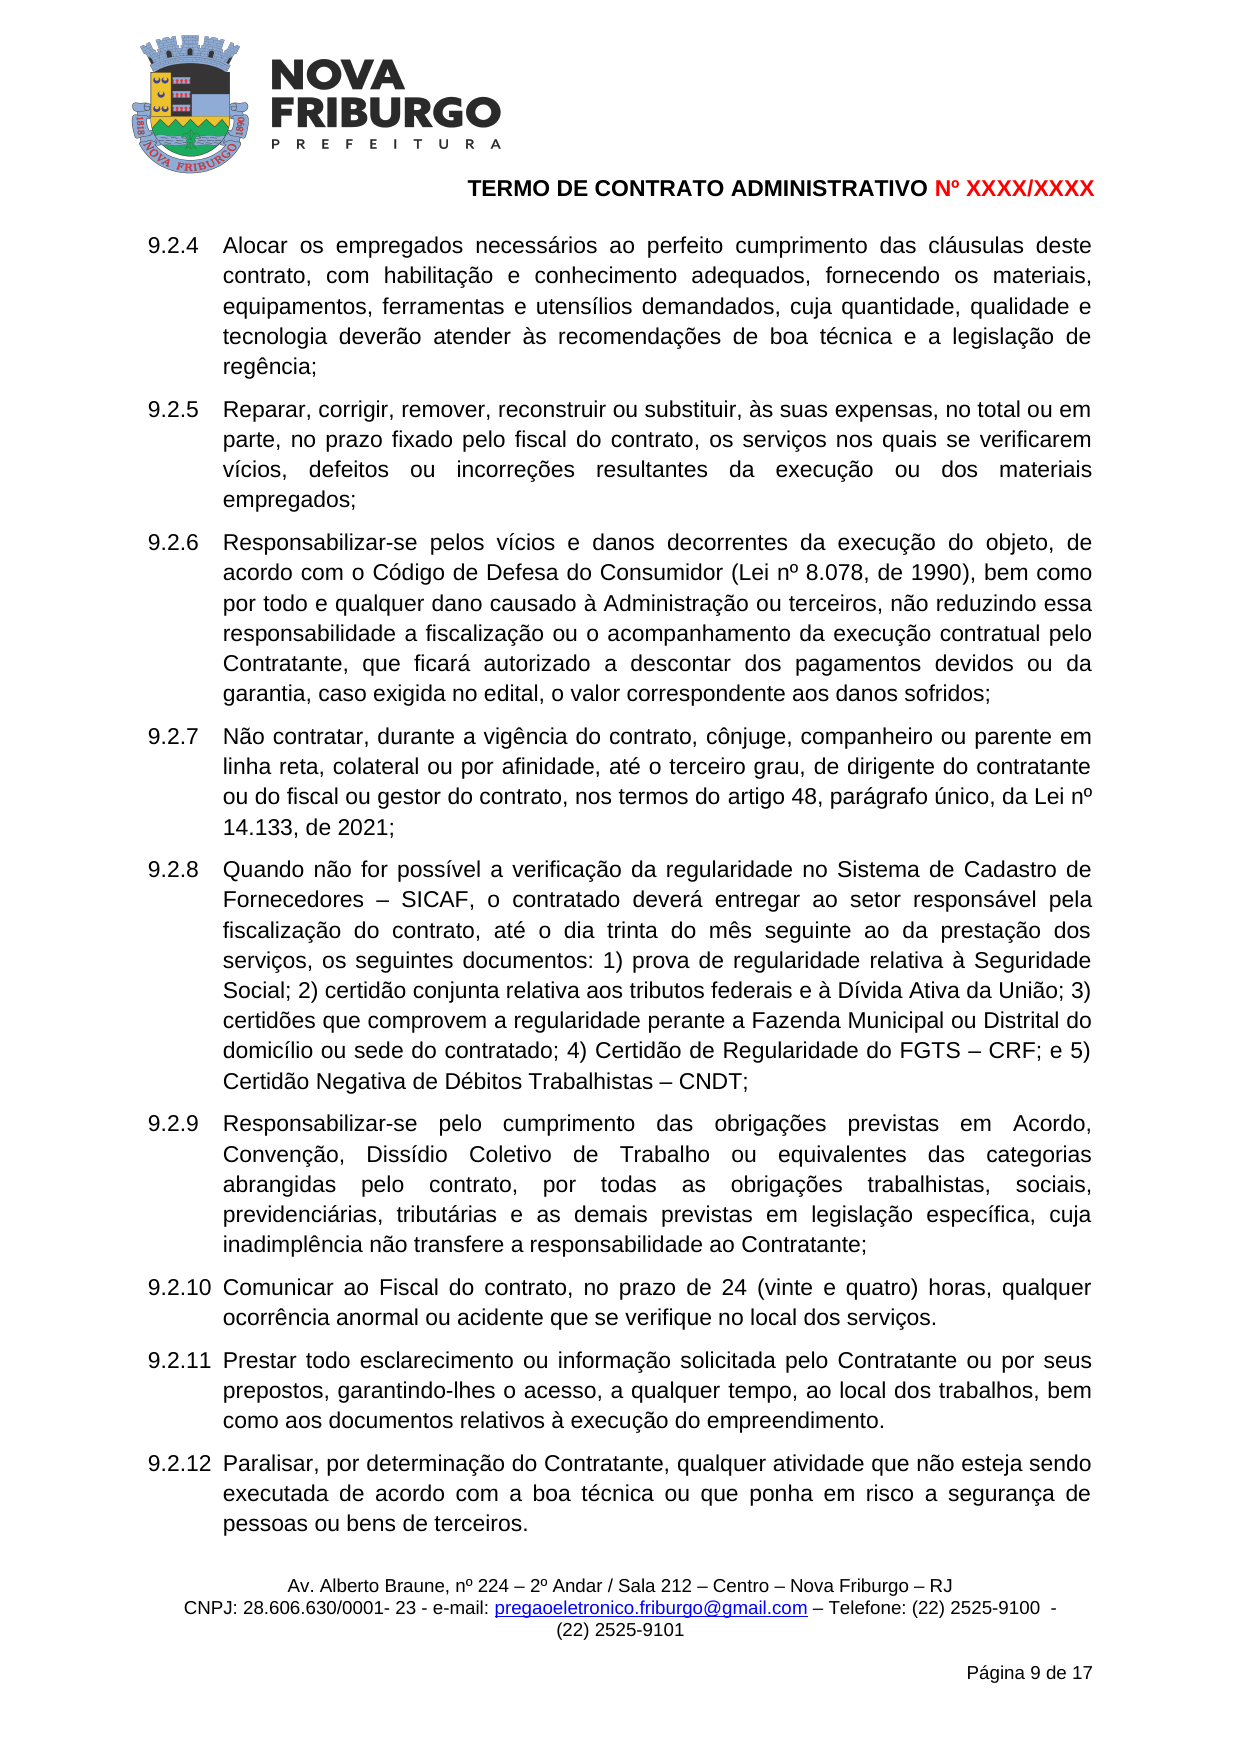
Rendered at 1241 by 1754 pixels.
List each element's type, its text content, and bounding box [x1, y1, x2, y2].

list Quando não for possível a verificação da regularidade no Sistema de Cadastro de Fornecedores – SICAF, o contratado deverá entregar ao setor responsável pela fiscalização do contrato, até o dia trinta do mês seguinte ao da prestação dos serviços, os seguintes documentos: 1) prova de regularidade relativa à Seguridade Social; 2) certidão conjunta relativa aos tributos federais e à Dívida Ativa da União; 3) certidões que comprovem a regularidade perante a Fazenda Municipal ou Distrital do domicílio ou sede do contratado; 4) Certidão de Regularidade do FGTS – CRF; e 5) Certidão Negativa de Débitos Trabalhistas – CNDT; [148, 856, 1092, 1094]
list Paralisar, por determinação do Contratante, qualquer atividade que não esteja sendo executada de acordo com a boa técnica ou que ponha em risco a segurança de pessoas ou bens de terceiros. [148, 1450, 1092, 1537]
picture [118, 29, 515, 175]
list Prestar todo esclarecimento ou informação solicitada pelo Contratante ou por seus prepostos, garantindo-lhes o acesso, a qualquer tempo, ao local dos trabalhos, bem como aos documentos relativos à execução do empreendimento. [148, 1347, 1092, 1433]
list Comunicar ao Fiscal do contrato, no prazo de 24 (vinte e quatro) horas, qualquer ocorrência anormal ou acidente que se verifique no local dos serviços. [148, 1274, 1092, 1330]
list Responsabilizar-se pelo cumprimento das obrigações previstas em Acordo, Convenção, Dissídio Coletivo de Trabalho ou equivalentes das categorias abrangidas pelo contrato, por todas as obrigações trabalhistas, sociais, previdenciárias, tributárias e as demais previstas em legislação específica, cuja inadimplência não transfere a responsabilidade ao Contratante; [148, 1110, 1092, 1257]
list Alocar os empregados necessários ao perfeito cumprimento das cláusulas deste contrato, com habilitação e conhecimento adequados, fornecendo os materiais, equipamentos, ferramentas e utensílios demandados, cuja quantidade, qualidade e tecnologia deverão atender às recomendações de boa técnica e a legislação de regência; [148, 232, 1092, 379]
list Reparar, corrigir, remover, reconstruir ou substituir, às suas expensas, no total ou em parte, no prazo fixado pelo fiscal do contrato, os serviços nos quais se verificarem vícios, defeitos ou incorreções resultantes da execução ou dos materiais empregados; [148, 396, 1092, 513]
list Não contratar, durante a vigência do contrato, cônjuge, companheiro ou parente em linha reta, colateral ou por afinidade, até o terceiro grau, de dirigente do contratante ou do fiscal ou gestor do contrato, nos termos do artigo 48, parágrafo único, da Lei nº 14.133, de 2021; [148, 723, 1092, 840]
list Responsabilizar-se pelos vícios e danos decorrentes da execução do objeto, de acordo com o Código de Defesa do Consumidor (Lei nº 8.078, de 1990), bem como por todo e qualquer dano causado à Administração ou terceiros, não reduzindo essa responsabilidade a fiscalização ou o acompanhamento da execução contratual pelo Contratante, que ficará autorizado a descontar dos pagamentos devidos ou da garantia, caso exigida no edital, o valor correspondente aos danos sofridos; [148, 529, 1092, 706]
